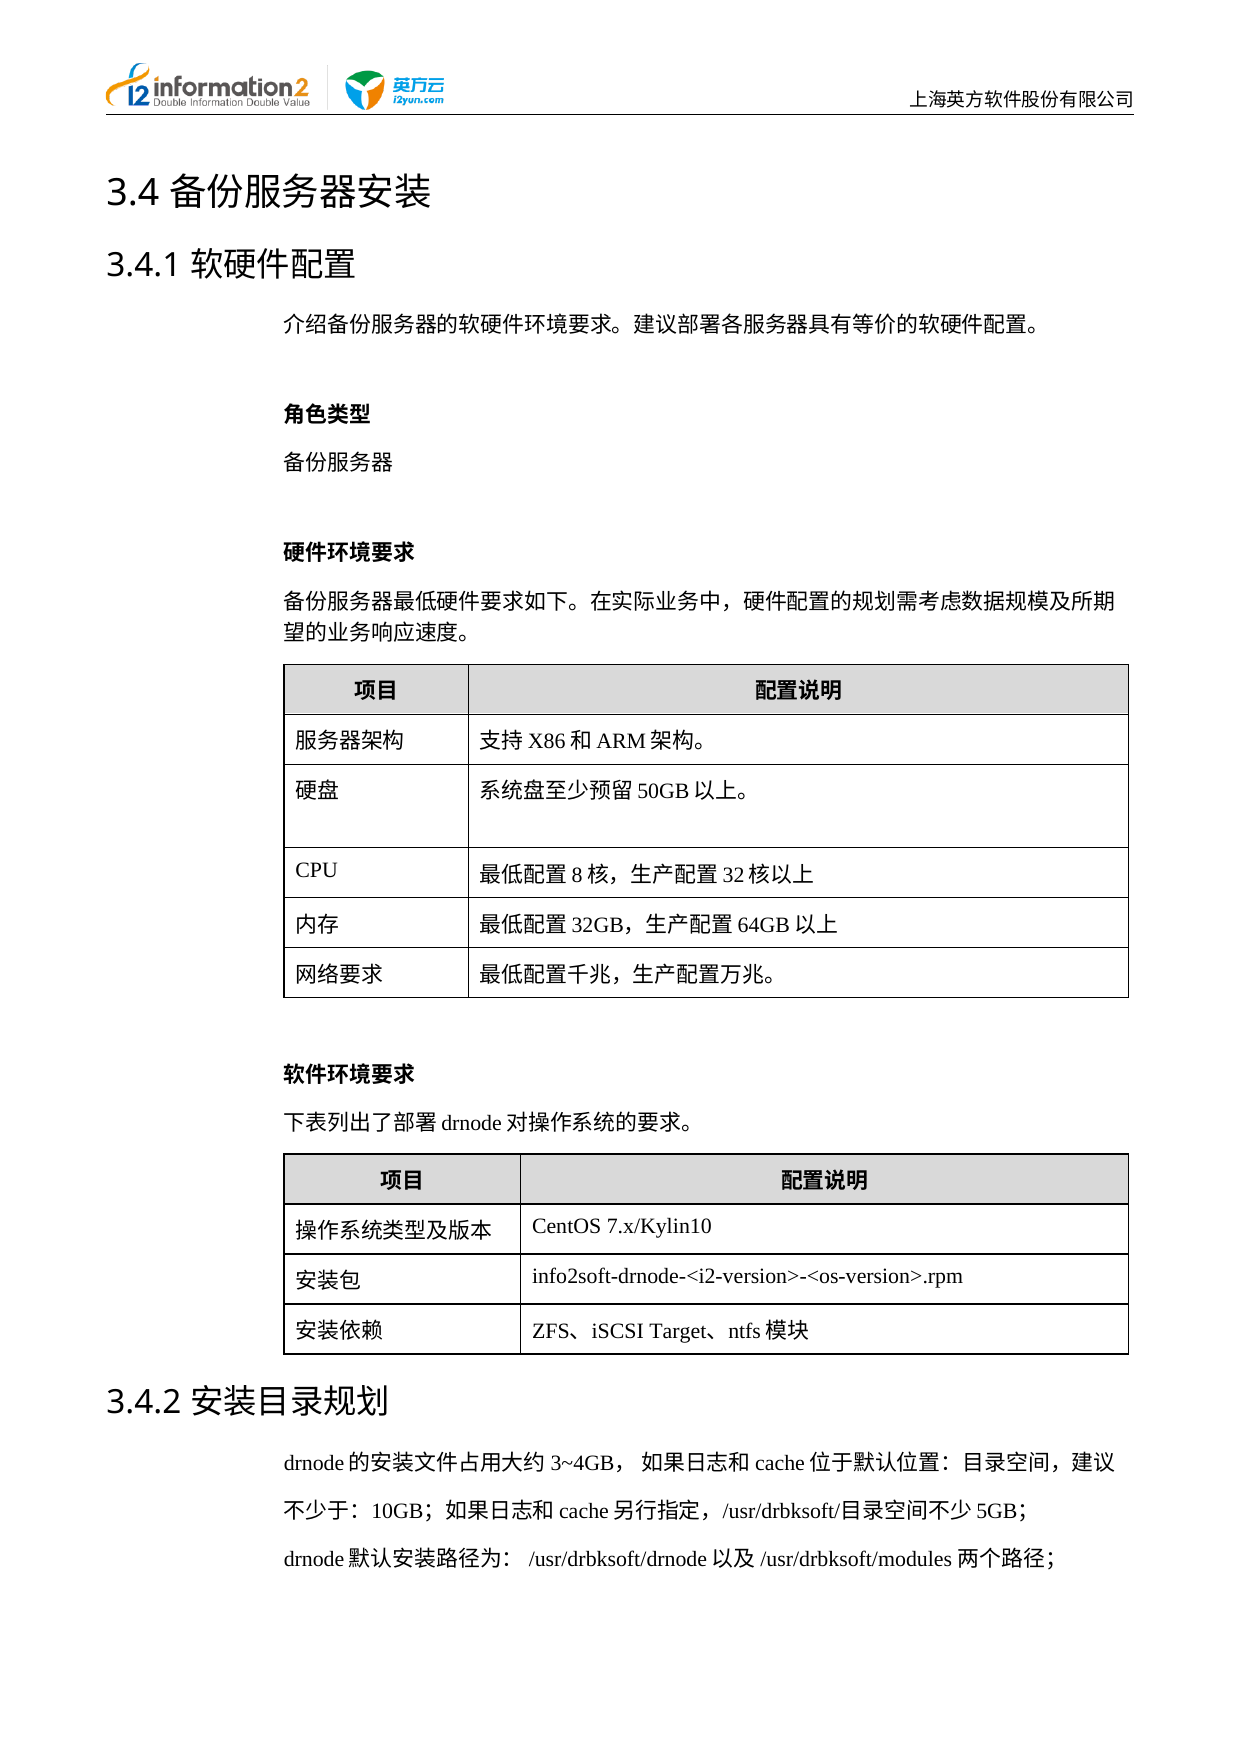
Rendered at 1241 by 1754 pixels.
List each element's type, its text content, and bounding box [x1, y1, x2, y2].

table_cell 网络要求 [285, 948, 468, 997]
text 软件环境要求 [283, 1057, 1134, 1088]
table_header 配置说明 [469, 665, 1128, 713]
text drnode默认安装路径为： /usr/drbksoft/drnode以及 /usr/drbksoft/modules 两个路径； [283, 1541, 1134, 1573]
table_cell 最低配置32GB，生产配置64GB以上 [469, 898, 1128, 947]
table_header 项目 [285, 1155, 520, 1203]
picture [432, 85, 444, 90]
text 安装目录规划 [106, 1375, 1134, 1424]
table_cell 安装依赖 [285, 1305, 520, 1353]
text 不少于：10GB；如果日志和cache另行指定，/usr/drbksoft/目录空间不少5GB； [283, 1493, 1134, 1524]
table_cell info2soft-drnode-<i2-version>-<os-version>.rpm [521, 1255, 1128, 1303]
text 软硬件配置 [106, 237, 1134, 286]
table_cell CentOS 7.x/Kylin10 [521, 1205, 1128, 1253]
table_cell 服务器架构 [285, 715, 468, 763]
table_cell ZFS、iSCSI Target、ntfs模块 [521, 1305, 1128, 1353]
text 下表列出了部署drnode对操作系统的要求。 [283, 1105, 1134, 1137]
text 备份服务器 [283, 445, 1134, 477]
picture [105, 52, 444, 110]
table_cell CPU [285, 848, 468, 897]
text 备份服务器最低硬件要求如下。在实际业务中，硬件配置的规划需考虑数据规模及所期望的业务响应速度。 [283, 584, 1134, 647]
table_cell 支持X86和ARM架构。 [469, 715, 1128, 763]
text drnode的安装文件占用大约 3~4GB， 如果日志和cache位于默认位置：目录空间，建议 [283, 1444, 1134, 1476]
table_header 配置说明 [521, 1155, 1128, 1203]
table_cell 系统盘至少预留50GB以上。 [469, 765, 1128, 847]
text 备份服务器安装 [106, 162, 1134, 216]
text 介绍备份服务器的软硬件环境要求。建议部署各服务器具有等价的软硬件配置。 [283, 307, 1134, 338]
table_cell 操作系统类型及版本 [285, 1205, 520, 1253]
table_header 项目 [285, 665, 468, 713]
text 硬件环境要求 [283, 535, 1134, 567]
table_cell 最低配置千兆，生产配置万兆。 [469, 948, 1128, 997]
table_cell 安装包 [285, 1255, 520, 1303]
table_cell 内存 [285, 898, 468, 947]
table_cell 最低配置8核，生产配置32核以上 [469, 848, 1128, 897]
text 角色类型 [283, 397, 1134, 428]
table_cell 硬盘 [285, 765, 468, 847]
